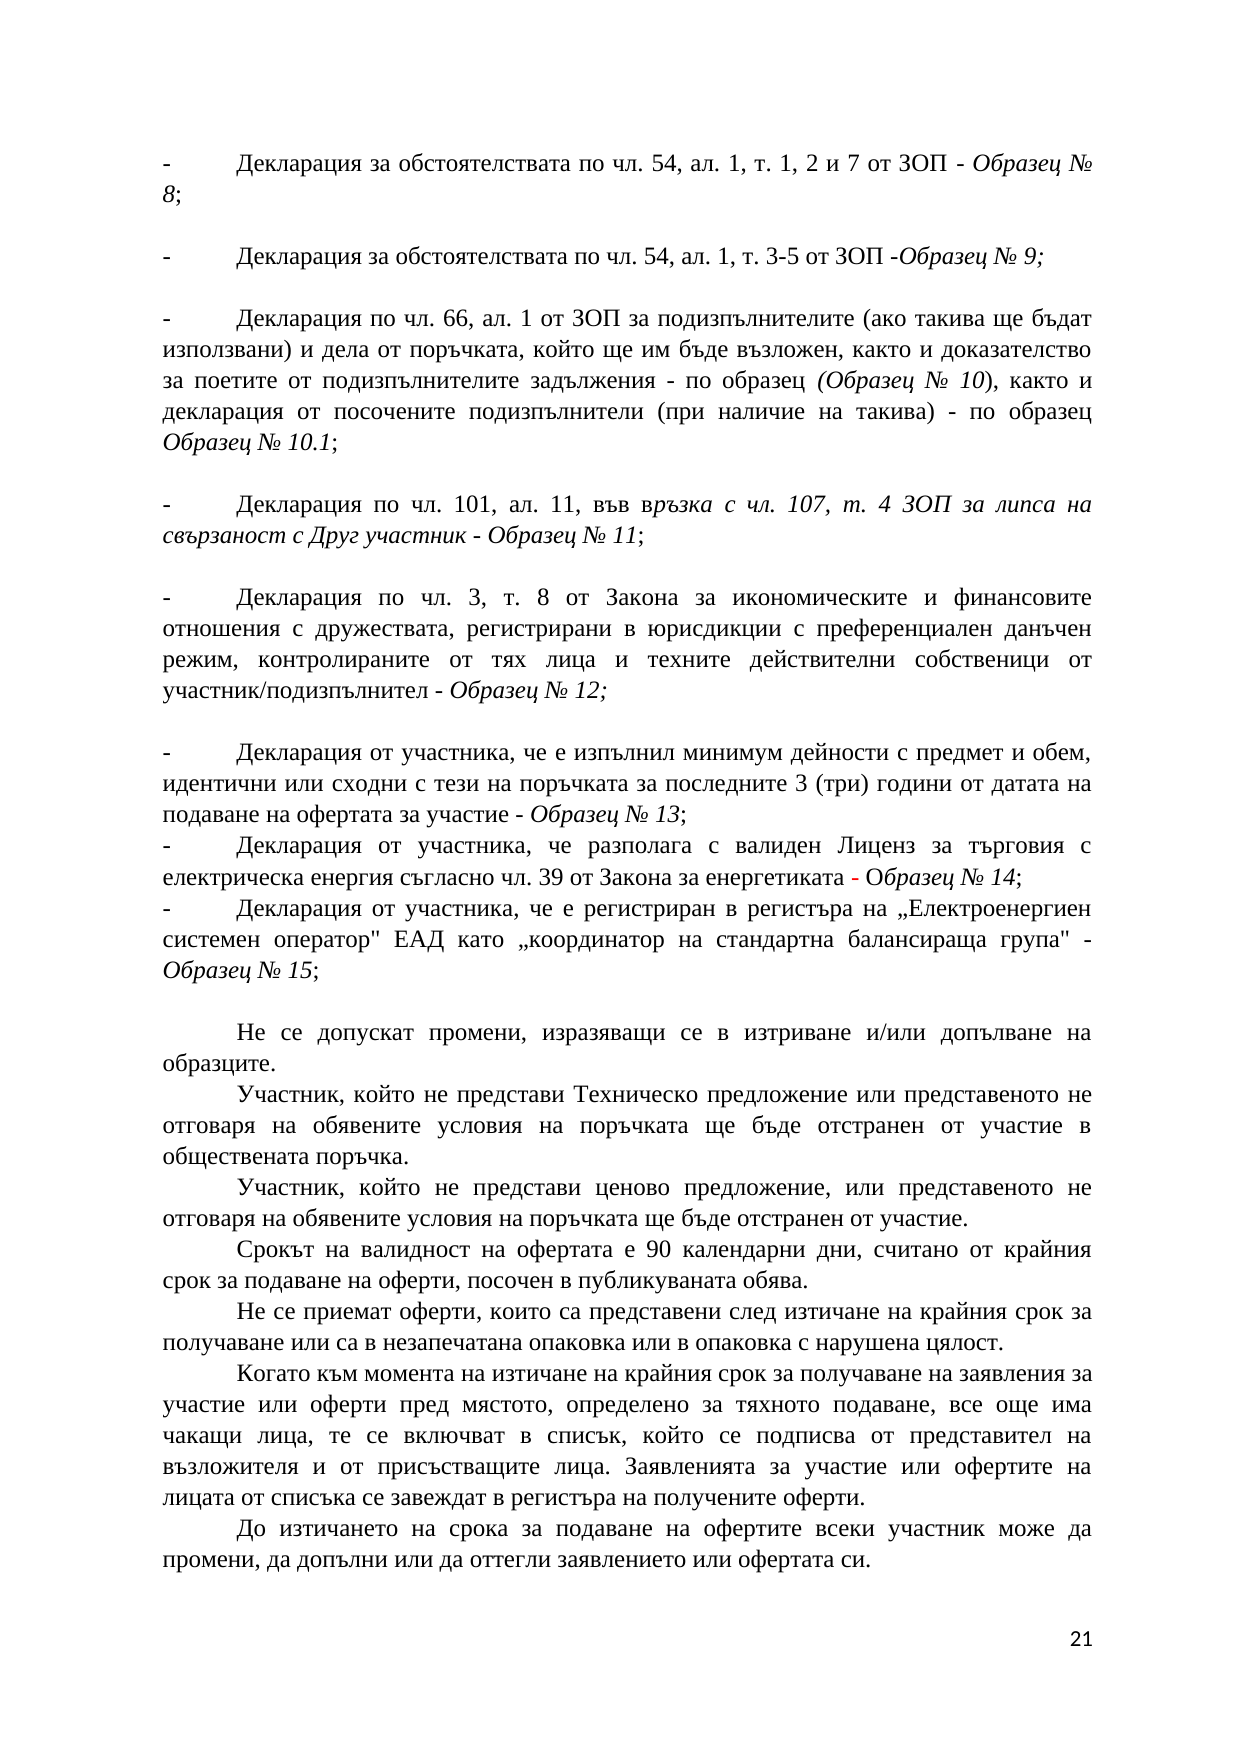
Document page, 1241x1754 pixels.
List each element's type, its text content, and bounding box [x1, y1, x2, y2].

text До изтичането на срока за подаване на офертите всеки участник може да промени, да допълни или да оттегли заявлението или офертата си. [162, 1513, 1093, 1573]
list Декларация по чл. 66, ал. 1 от ЗОП за подизпълнителите (ако такива ще бъдат използвани) и дела от поръчката, който ще им бъде възложен, както и доказателство за поетите от подизпълнителите задължения - по образец (Образец № 10), както и декларация от посочените подизпълнители (при наличие на такива) - по образец Образец № 10.1; [162, 303, 1093, 456]
list Декларация от участника, че разполага с валиден Лиценз за търговия с електрическа енергия съгласно чл. 39 от Закона за енергетиката - Образец № 14; [162, 831, 1093, 890]
list Декларация от участника, че е изпълнил минимум дейности с предмет и обем, идентични или сходни с тези на поръчката за последните 3 (три) години от датата на подаване на офертата за участие - Образец № 13; [162, 737, 1093, 828]
text Не се допускат промени, изразяващи се в изтриване и/или допълване на образците. [162, 1017, 1093, 1077]
text Участник, който не представи Техническо предложение или представеното не отговаря на обявените условия на поръчката ще бъде отстранен от участие в обществената поръчка. [162, 1079, 1093, 1170]
list Декларация от участника, че е регистриран в регистъра на „Електроенергиен системен оператор" ЕАД като „координатор на стандартна балансираща група" - Образец № 15; [162, 893, 1093, 983]
text Когато към момента на изтичане на крайния срок за получаване на заявления за участие или оферти пред мястото, определено за тяхното подаване, все още има чакащи лица, те се включват в списък, който се подписва от представител на възложителя и от присъстващите лица. Заявленията за участие или офертите на лицата от списъка се завеждат в регистъра на получените оферти. [162, 1358, 1093, 1511]
text Не се приемат оферти, които са представени след изтичане на крайния срок за получаване или са в незапечатана опаковка или в опаковка с нарушена цялост. [162, 1296, 1093, 1356]
list Декларация по чл. 101, ал. 11, във връзка с чл. 107, т. 4 ЗОП за липса на свързаност с Друг участник - Образец № 11; [162, 489, 1093, 549]
list Декларация за обстоятелствата по чл. 54, ал. 1, т. 1, 2 и 7 от ЗОП - Образец № 8; [162, 148, 1093, 207]
text Участник, който не представи ценово предложение, или представеното не отговаря на обявените условия на поръчката ще бъде отстранен от участие. [162, 1172, 1093, 1232]
list Декларация за обстоятелствата по чл. 54, ал. 1, т. 3-5 от ЗОП -Образец № 9; [162, 241, 1093, 269]
text Срокът на валидност на офертата е 90 календарни дни, считано от крайния срок за подаване на оферти, посочен в публикуваната обява. [162, 1234, 1093, 1294]
list Декларация по чл. 3, т. 8 от Закона за икономическите и финансовите отношения с дружествата, регистрирани в юрисдикции с преференциален данъчен режим, контролираните от тях лица и техните действителни собственици от участник/подизпълнител - Образец № 12; [162, 582, 1093, 704]
